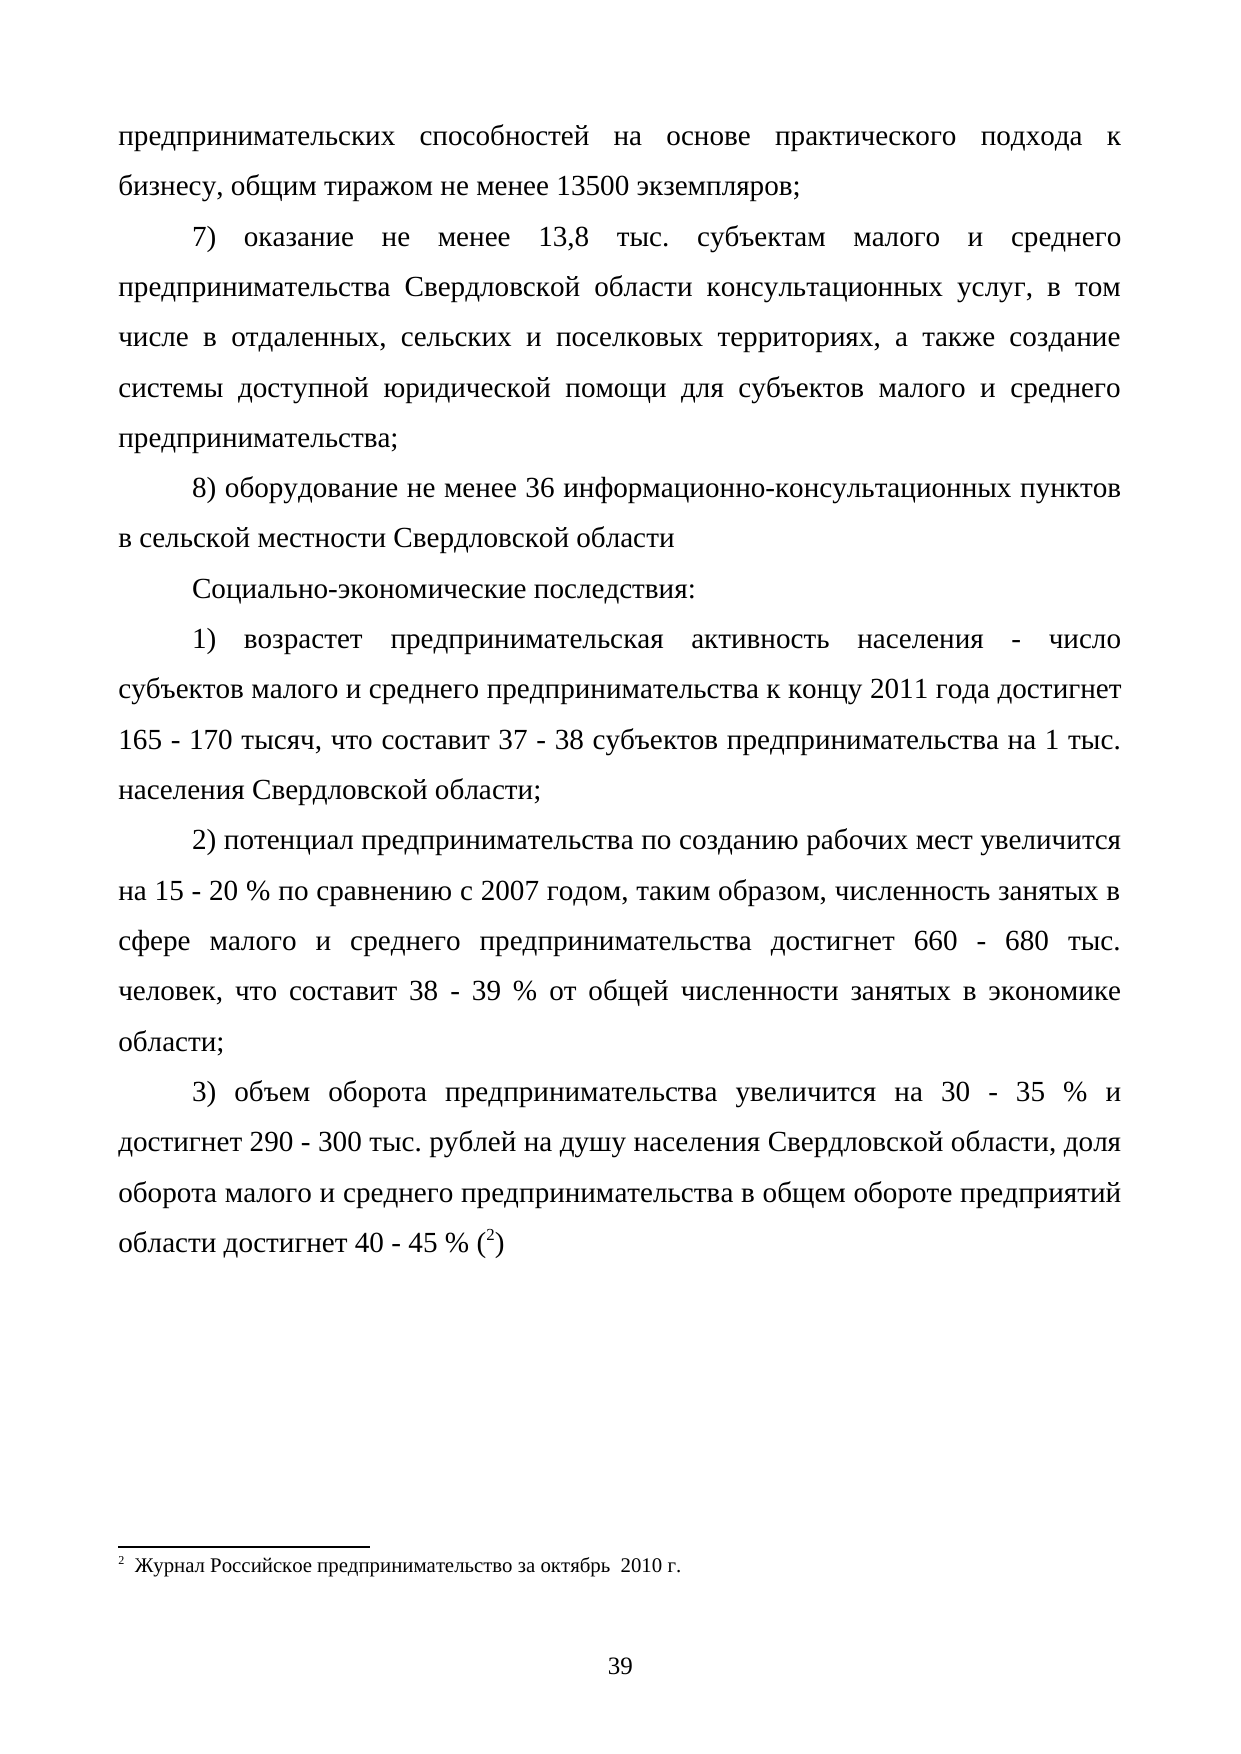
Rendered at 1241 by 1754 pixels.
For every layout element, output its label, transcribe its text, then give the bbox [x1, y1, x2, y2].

text 2) потенциал предпринимательства по созданию рабочих мест увеличится на 15 - 20 % по сравнению с 2007 годом, таким образом, численность занятых в сфере малого и среднего предпринимательства достигнет 660 - 680 тыс. человек, что составит 38 - 39 % от общей численности занятых в экономике области; [118, 822, 1122, 1057]
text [118, 118, 1122, 202]
text 1) возрастет предпринимательская активность населения - число субъектов малого и среднего предпринимательства к концу 2011 года достигнет 165 - 170 тысяч, что составит 37 - 38 субъектов предпринимательства на 1 тыс. населения Свердловской области; [118, 621, 1122, 806]
text 7) оказание не менее 13,8 тыс. субъектам малого и среднего предпринимательства Свердловской области консультационных услуг, в том числе в отдаленных, сельских и поселковых территориях, а также создание системы доступной юридической помощи для субъектов малого и среднего предпринимательства; [118, 219, 1122, 453]
text 8) оборудование не менее 36 информационно-консультационных пунктов в сельской местности Свердловской области [118, 470, 1122, 554]
text Социально-экономические последствия: [118, 571, 1122, 604]
text 3) объем оборота предпринимательства увеличится на 30 - 35 % и достигнет 290 - 300 тыс. рублей на душу населения Свердловской области, доля оборота малого и среднего предпринимательства в общем обороте предприятий области достигнет 40 - 45 % () [118, 1074, 1122, 1258]
